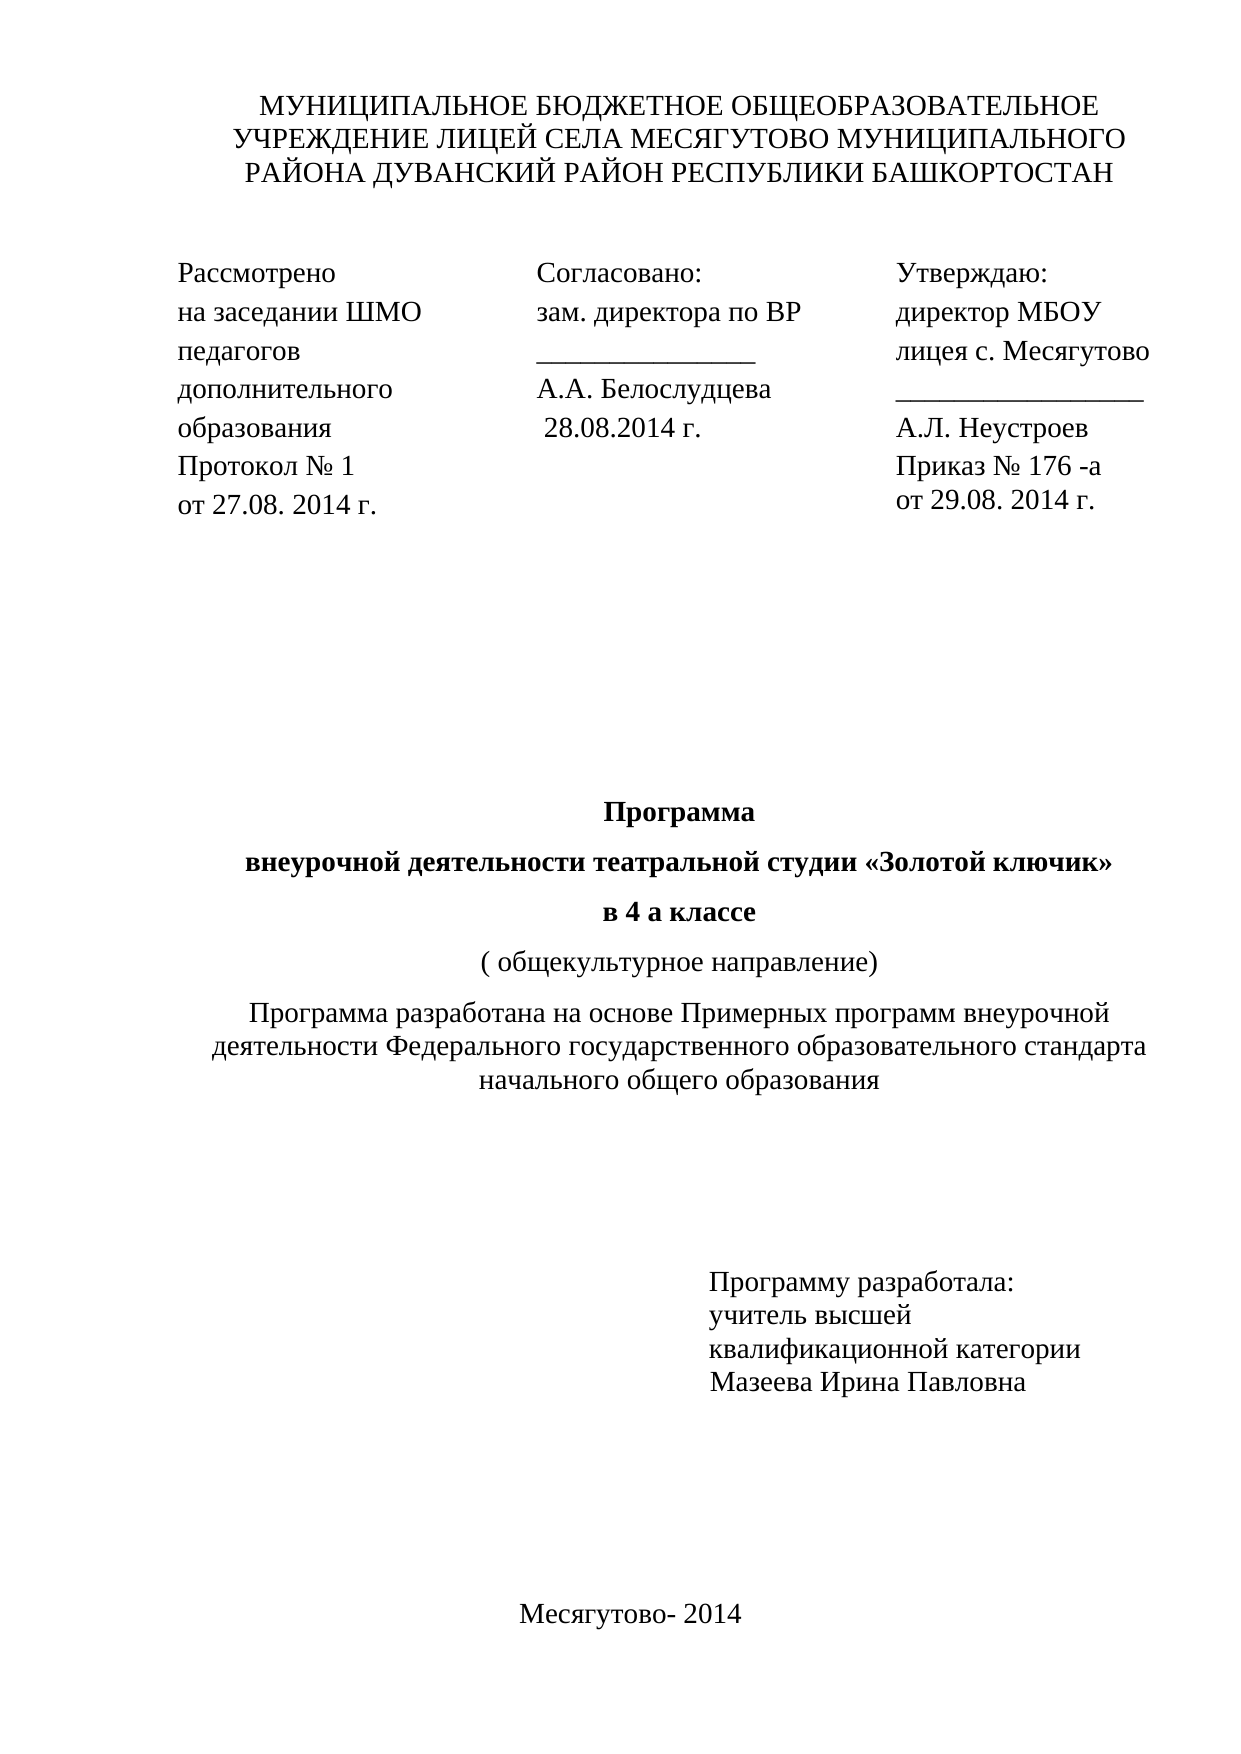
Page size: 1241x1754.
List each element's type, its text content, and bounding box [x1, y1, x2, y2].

text Утверждаю: [896, 256, 1181, 289]
text лицея с. Месягутово [896, 333, 1181, 366]
text ( общекультурное направление) [177, 944, 1181, 978]
text МУНИЦИПАЛЬНОЕ БЮДЖЕТНОЕ ОБЩЕОБРАЗОВАТЕЛЬНОЕ УЧРЕЖДЕНИЕ ЛИЦЕЙ СЕЛА МЕСЯГУТОВО МУНИЦИПАЛЬНОГО РАЙОНА ДУВАНСКИЙ РАЙОН РЕСПУБЛИКИ БАШКОРТОСТАН [177, 88, 1181, 188]
text от 29.08. 2014 г. [896, 482, 1181, 515]
text Программу разработала: [709, 1264, 1181, 1297]
text Протокол № 1 [177, 448, 463, 482]
text зам. директора по ВР [536, 294, 822, 328]
text 28.08.2014 г. [536, 410, 822, 443]
text Месягутово- 2014 [177, 1596, 1181, 1630]
text учитель высшей [709, 1297, 1181, 1331]
text от 27.08. 2014 г. [177, 487, 463, 520]
text _______________ [536, 333, 822, 366]
text Мазеева Ирина Павловна [177, 1364, 1181, 1398]
text Рассмотрено [177, 256, 463, 289]
text Приказ № 176 -а [896, 448, 1181, 482]
text Программа [177, 794, 1181, 827]
text директор МБОУ [896, 294, 1181, 328]
text педагогов дополнительного образования [177, 333, 463, 443]
text на заседании ШМО [177, 294, 463, 328]
text _________________ [896, 371, 1181, 405]
text А.А. Белослудцева [536, 371, 822, 405]
text Программа разработана на основе Примерных программ внеурочной деятельности Федерального государственного образовательного стандарта начального общего образования [177, 995, 1181, 1096]
text внеурочной деятельности театральной студии «Золотой ключик» [177, 844, 1181, 877]
text в 4 а классе [177, 894, 1181, 928]
text А.Л. Неустроев [896, 410, 1181, 443]
text квалификационной категории [709, 1331, 1181, 1364]
text Согласовано: [536, 256, 822, 289]
